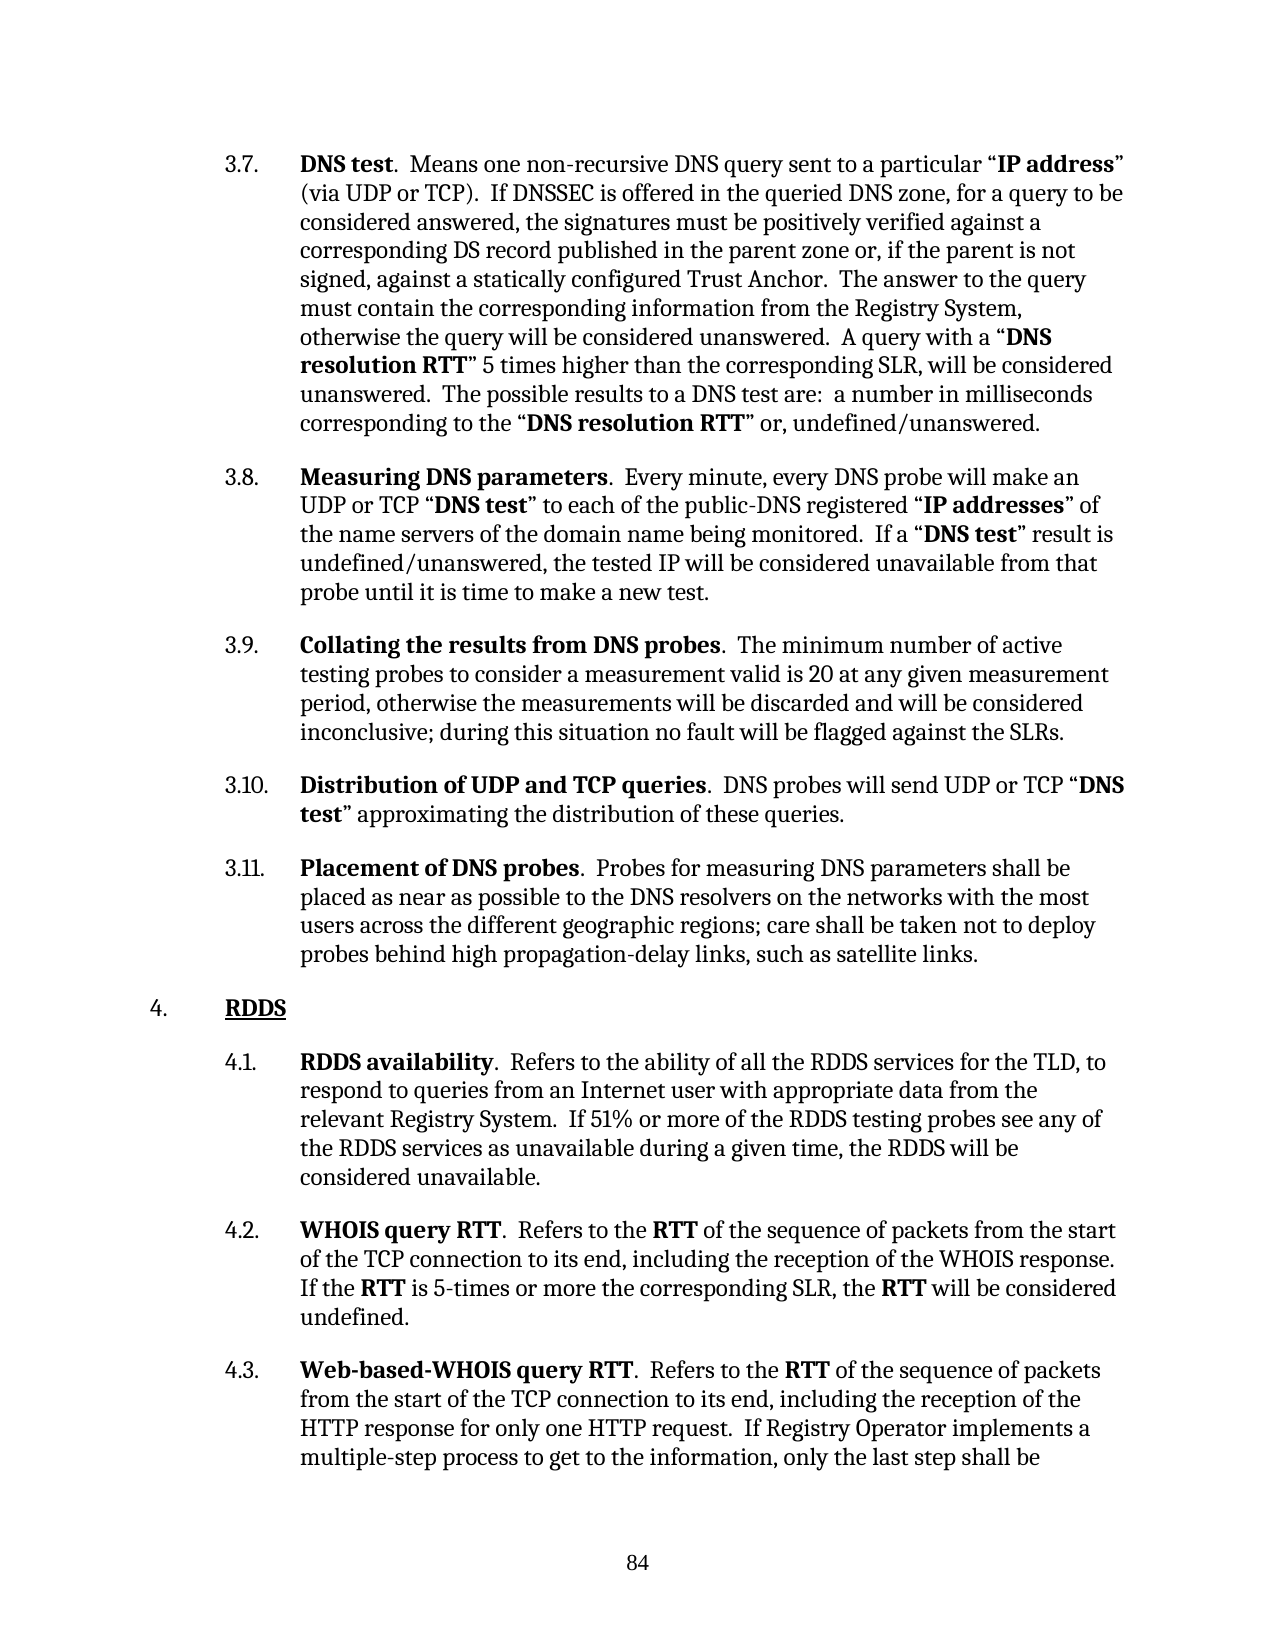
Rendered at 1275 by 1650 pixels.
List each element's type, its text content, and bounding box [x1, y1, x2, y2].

text Collating the results from DNS probes. The minimum number of active testing probes to consider a measurement valid is 20 at any given measurement period, otherwise the measurements will be discarded and will be considered inconclusive; during this situation no fault will be flagged against the SLRs. [225, 631, 1125, 746]
text WHOIS query RTT. Refers to the RTT of the sequence of packets from the start of the TCP connection to its end, including the reception of the WHOIS response. If the RTT is 5-times or more the corresponding SLR, the RTT will be considered undefined. [225, 1216, 1125, 1331]
text DNS test. Means one non-recursive DNS query sent to a particular “IP address” (via UDP or TCP). If DNSSEC is offered in the queried DNS zone, for a query to be considered answered, the signatures must be positively verified against a corresponding DS record published in the parent zone or, if the parent is not signed, against a statically configured Trust Anchor. The answer to the query must contain the corresponding information from the Registry System, otherwise the query will be considered unanswered. A query with a “DNS resolution RTT” 5 times higher than the corresponding SLR, will be considered unanswered. The possible results to a DNS test are: a number in milliseconds corresponding to the “DNS resolution RTT” or, undefined/unanswered. [225, 150, 1125, 437]
text Distribution of UDP and TCP queries. DNS probes will send UDP or TCP “DNS test” approximating the distribution of these queries. [225, 771, 1125, 829]
text Placement of DNS probes. Probes for measuring DNS parameters shall be placed as near as possible to the DNS resolvers on the networks with the most users across the different geographic regions; care shall be taken not to deploy probes behind high propagation-delay links, such as satellite links. [225, 854, 1125, 969]
text RDDS availability. Refers to the ability of all the RDDS services for the TLD, to respond to queries from an Internet user with appropriate data from the relevant Registry System. If 51% or more of the RDDS testing probes see any of the RDDS services as unavailable during a given time, the RDDS will be considered unavailable. [225, 1047, 1125, 1191]
text Measuring DNS parameters. Every minute, every DNS probe will make an UDP or TCP “DNS test” to each of the public-DNS registered “IP addresses” of the name servers of the domain name being monitored. If a “DNS test” result is undefined/unanswered, the tested IP will be considered unavailable from that probe until it is time to make a new test. [225, 462, 1125, 606]
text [225, 1356, 1125, 1471]
text RDDS [150, 994, 1125, 1022]
